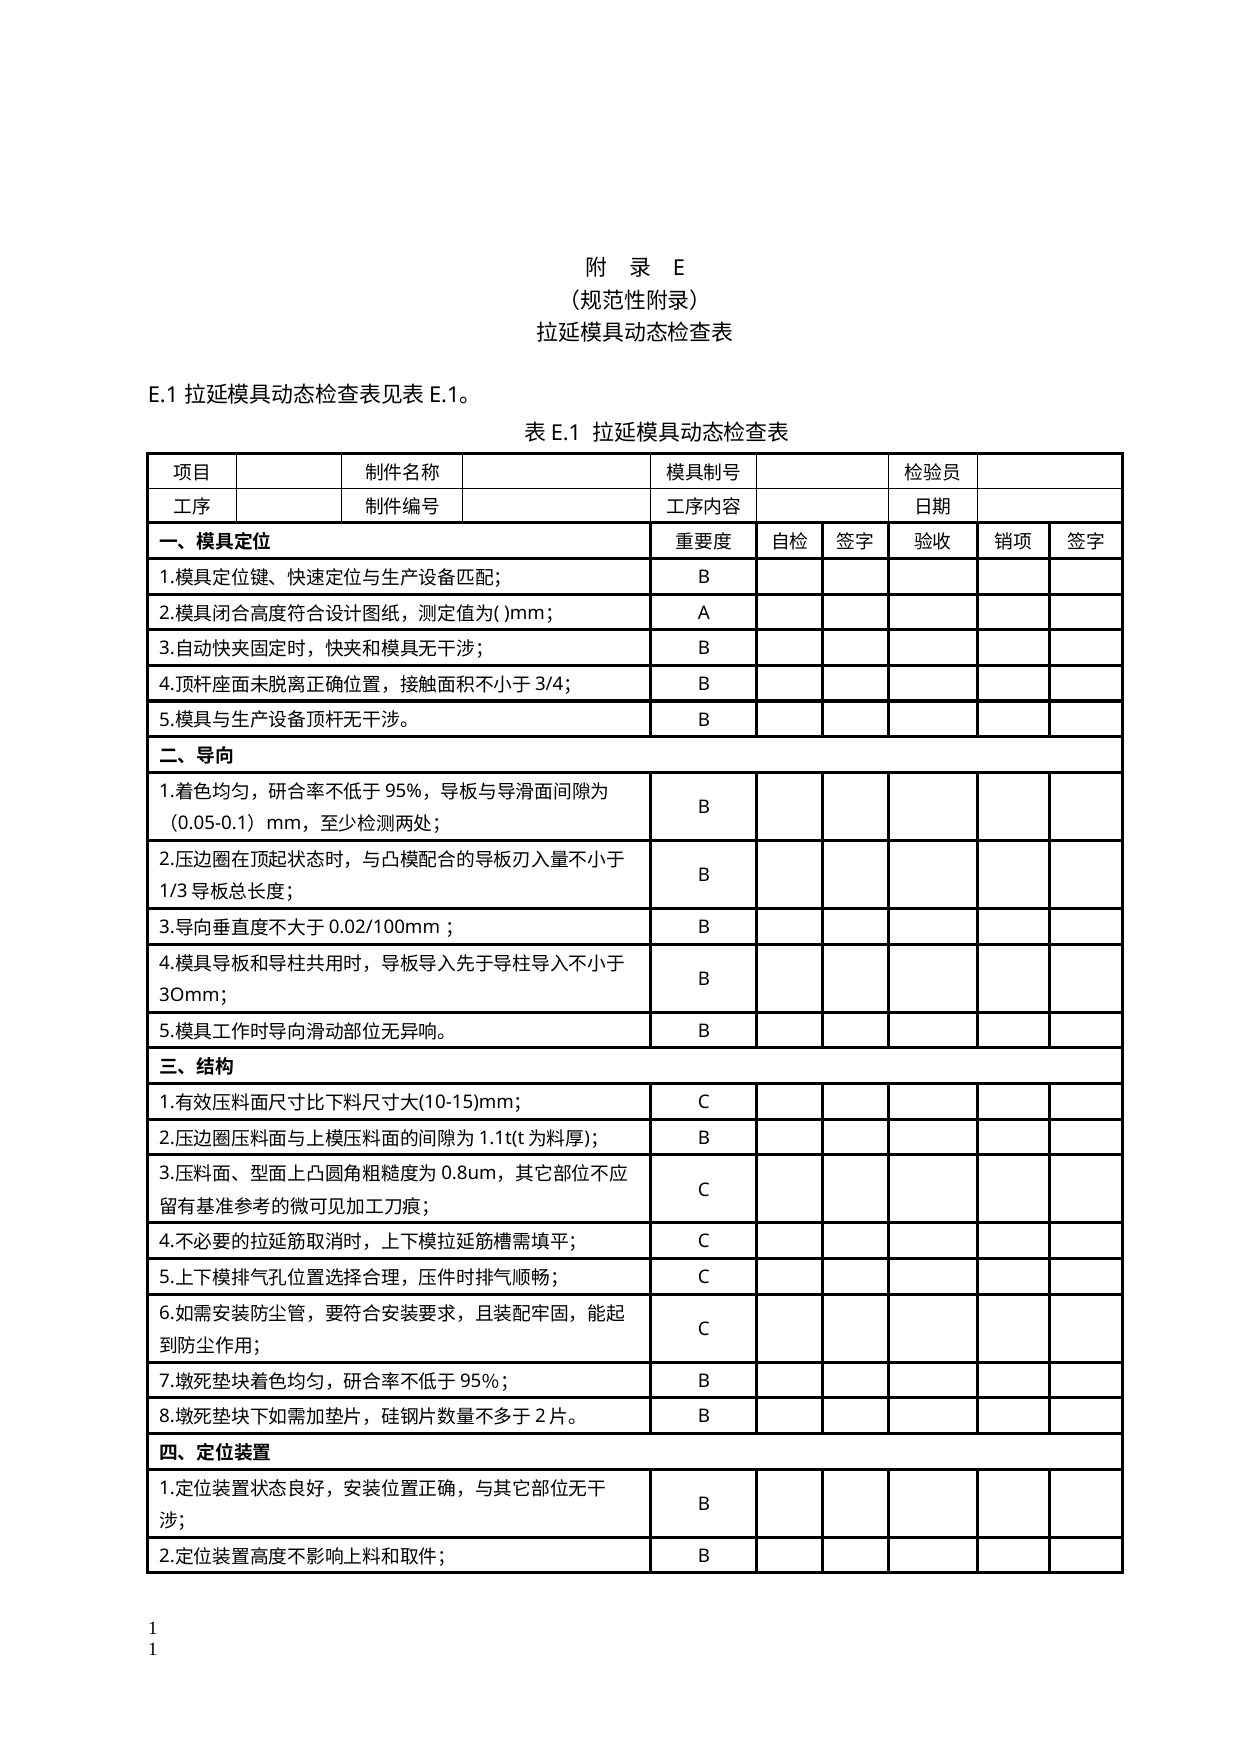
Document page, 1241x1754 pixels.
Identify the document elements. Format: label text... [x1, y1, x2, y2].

table_cell [237, 489, 341, 521]
table_cell B [652, 631, 755, 664]
table_cell [757, 489, 888, 521]
table_cell 3.导向垂直度不大于0.02/100mm ； [149, 910, 649, 942]
table_cell [824, 1156, 887, 1221]
table_cell [758, 774, 821, 839]
table_cell [1051, 1539, 1121, 1571]
table_cell [890, 1014, 976, 1046]
table_cell [758, 910, 821, 942]
table_cell [1051, 1121, 1121, 1153]
table_cell [758, 703, 821, 735]
table_header [757, 455, 888, 488]
table_cell 1.模具定位键、快速定位与生产设备匹配； [149, 560, 649, 592]
table_cell [979, 596, 1048, 628]
table_cell [1051, 774, 1121, 839]
table_header 模具制号 [651, 455, 756, 488]
table_cell [824, 1296, 887, 1361]
table_cell 6.如需安装防尘管，要符合安装要求，且装配牢固，能起到防尘作用； [149, 1296, 649, 1361]
table_cell B [652, 667, 755, 699]
table_cell [890, 1399, 976, 1432]
table_cell 2.压边圈压料面与上模压料面的间隙为1.1t(t为料厚)； [149, 1121, 649, 1153]
table_cell [824, 774, 887, 839]
table_cell 二、导向 [149, 738, 1121, 771]
table_cell [1051, 946, 1121, 1011]
table_cell C [652, 1260, 755, 1292]
table_cell [824, 1224, 887, 1257]
text E.1 拉延模具动态检查表见表E.1。 [148, 377, 1122, 409]
table_cell A [652, 596, 755, 628]
table_cell 2.模具闭合高度符合设计图纸，测定值为( )mm； [149, 596, 649, 628]
table_cell B [652, 560, 755, 592]
table_cell B [652, 774, 755, 839]
table_cell [758, 1260, 821, 1292]
table_cell [979, 1014, 1048, 1046]
table_cell 4.顶杆座面未脱离正确位置，接触面积不小于3/4； [149, 667, 649, 699]
table_cell [824, 1014, 887, 1046]
table_cell [979, 1085, 1048, 1117]
table_cell [890, 703, 976, 735]
table_cell [1051, 667, 1121, 699]
table_cell 4.不必要的拉延筋取消时，上下模拉延筋槽需填平； [149, 1224, 649, 1257]
table_cell [824, 667, 887, 699]
table_cell [1051, 1364, 1121, 1396]
table_cell [1051, 1399, 1121, 1432]
table_cell B [652, 1399, 755, 1432]
table_cell [890, 667, 976, 699]
table_cell 工序 [149, 489, 236, 521]
table_cell [758, 596, 821, 628]
table_cell 2.定位装置高度不影响上料和取件； [149, 1539, 649, 1571]
table_cell [979, 1471, 1048, 1536]
table_cell 日期 [889, 489, 977, 521]
table_cell 工序内容 [651, 489, 756, 521]
table_cell B [652, 1121, 755, 1153]
table_cell [824, 560, 887, 592]
table_cell [758, 1085, 821, 1117]
table_cell C [652, 1156, 755, 1221]
table_cell [1051, 703, 1121, 735]
table_cell B [652, 1539, 755, 1571]
table_cell [979, 1156, 1048, 1221]
table_cell 5.上下模排气孔位置选择合理，压件时排气顺畅； [149, 1260, 649, 1292]
table_cell B [652, 910, 755, 942]
table_cell [1051, 631, 1121, 664]
table_cell [890, 631, 976, 664]
table_cell [979, 703, 1048, 735]
table_cell [979, 842, 1048, 907]
table_cell B [652, 1471, 755, 1536]
table_cell [890, 1224, 976, 1257]
table_cell [824, 1364, 887, 1396]
table_cell [824, 703, 887, 735]
table_cell [1051, 560, 1121, 592]
table_cell [758, 1224, 821, 1257]
table_cell B [652, 703, 755, 735]
table_cell [890, 1296, 976, 1361]
table_cell [979, 667, 1048, 699]
table_cell 1.定位装置状态良好，安装位置正确，与其它部位无干涉； [149, 1471, 649, 1536]
table_cell [758, 1296, 821, 1361]
table_cell 4.模具导板和导柱共用时，导板导入先于导柱导入不小于3Omm； [149, 946, 649, 1011]
table_cell 1.着色均匀，研合率不低于95%，导板与导滑面间隙为（0.05-0.1）mm，至少检测两处； [149, 774, 649, 839]
table_cell 三、结构 [149, 1049, 1121, 1082]
table_cell [979, 1121, 1048, 1153]
table_cell 5.模具与生产设备顶杆无干涉。 [149, 703, 649, 735]
table_cell [758, 667, 821, 699]
table_cell [890, 1156, 976, 1221]
table_cell [979, 1399, 1048, 1432]
table_cell 验收 [890, 524, 976, 557]
table_cell 签字 [824, 524, 887, 557]
table_cell [1051, 842, 1121, 907]
table_cell B [652, 842, 755, 907]
table_cell [824, 910, 887, 942]
table_cell [1051, 1471, 1121, 1536]
table_cell [758, 842, 821, 907]
table_cell [890, 1364, 976, 1396]
table_cell 3.压料面、型面上凸圆角粗糙度为0.8um，其它部位不应留有基准参考的微可见加工刀痕； [149, 1156, 649, 1221]
table_cell C [652, 1085, 755, 1117]
table_cell 自检 [758, 524, 821, 557]
table_header 项目 [149, 455, 236, 488]
table_cell [1051, 1014, 1121, 1046]
table_cell [1051, 1296, 1121, 1361]
table_cell B [652, 946, 755, 1011]
table_cell [978, 489, 1121, 521]
table_cell [758, 1471, 821, 1536]
table_cell [758, 1539, 821, 1571]
table_cell [1051, 1156, 1121, 1221]
table_header 制件名称 [342, 455, 462, 488]
table_cell [758, 946, 821, 1011]
table_cell [824, 1539, 887, 1571]
table_cell [890, 1085, 976, 1117]
table_cell [890, 842, 976, 907]
table_cell C [652, 1224, 755, 1257]
table_cell [758, 1399, 821, 1432]
text （规范性附录） 拉延模具动态检查表 [148, 250, 1122, 347]
table_header 检验员 [889, 455, 977, 488]
table_cell [890, 774, 976, 839]
table_cell [890, 596, 976, 628]
table_cell [979, 1260, 1048, 1292]
table_header [463, 455, 650, 488]
table_cell [758, 1014, 821, 1046]
table_cell 7.墩死垫块着色均匀，研合率不低于95％； [149, 1364, 649, 1396]
table_cell [890, 910, 976, 942]
table_cell [758, 631, 821, 664]
table_cell [758, 1364, 821, 1396]
table_cell [463, 489, 650, 521]
table_cell 8.墩死垫块下如需加垫片，硅钢片数量不多于2片。 [149, 1399, 649, 1432]
table_cell [890, 1121, 976, 1153]
table_cell [824, 596, 887, 628]
table_cell [890, 560, 976, 592]
table_cell [1051, 1260, 1121, 1292]
table_cell [824, 1085, 887, 1117]
table_cell B [652, 1014, 755, 1046]
table_cell 3.自动快夹固定时，快夹和模具无干涉； [149, 631, 649, 664]
table_cell [758, 1121, 821, 1153]
list 表E.1 拉延模具动态检查表 [191, 414, 1122, 447]
table_cell C [652, 1296, 755, 1361]
table_cell [979, 631, 1048, 664]
table_cell [1051, 910, 1121, 942]
table_cell [758, 1156, 821, 1221]
table_cell 重要度 [652, 524, 755, 557]
table_cell B [652, 1364, 755, 1396]
table_cell 制件编号 [342, 489, 462, 521]
table_cell [824, 1471, 887, 1536]
table_cell [979, 1364, 1048, 1396]
table_cell [758, 560, 821, 592]
table_cell 1.有效压料面尺寸比下料尺寸大(10-15)mm； [149, 1085, 649, 1117]
table_cell [1051, 1224, 1121, 1257]
table_cell 5.模具工作时导向滑动部位无异响。 [149, 1014, 649, 1046]
table_header [237, 455, 341, 488]
table_cell [1051, 1085, 1121, 1117]
table_cell [979, 1539, 1048, 1571]
table_cell [979, 946, 1048, 1011]
table_cell [1051, 596, 1121, 628]
table_cell [979, 910, 1048, 942]
table_cell 四、定位装置 [149, 1435, 1121, 1467]
table_cell 一、模具定位 [149, 524, 649, 557]
table_cell [979, 1224, 1048, 1257]
table_cell [824, 842, 887, 907]
table_header [978, 455, 1121, 488]
table_cell [890, 946, 976, 1011]
table_cell 销项 [979, 524, 1048, 557]
table_cell [824, 1260, 887, 1292]
table_cell 2.压边圈在顶起状态时，与凸模配合的导板刃入量不小于1/3导板总长度； [149, 842, 649, 907]
table_cell [890, 1260, 976, 1292]
table_cell [824, 1399, 887, 1432]
table_cell 签字 [1051, 524, 1121, 557]
table_cell [979, 774, 1048, 839]
table_cell [979, 560, 1048, 592]
table_cell [890, 1471, 976, 1536]
table_cell [824, 631, 887, 664]
table_cell [890, 1539, 976, 1571]
table_cell [824, 946, 887, 1011]
table_cell [824, 1121, 887, 1153]
table_cell [979, 1296, 1048, 1361]
